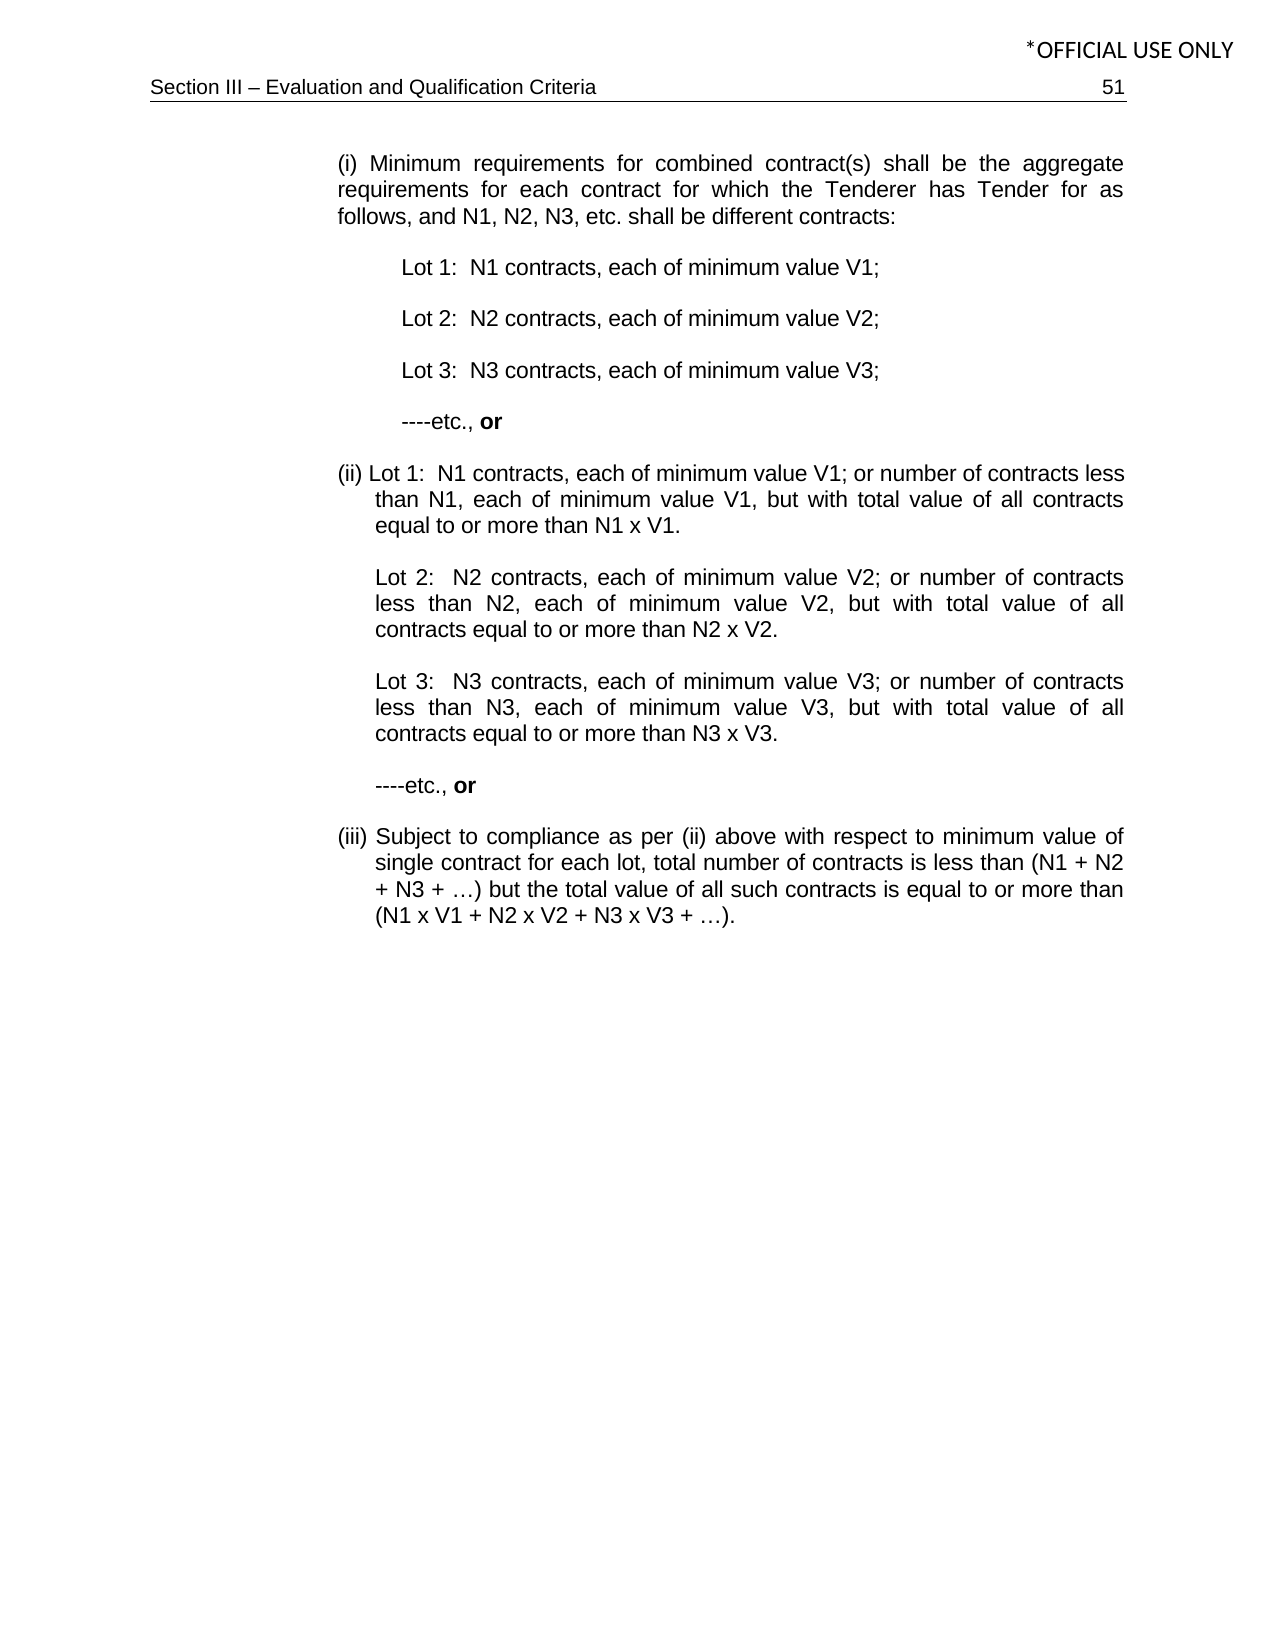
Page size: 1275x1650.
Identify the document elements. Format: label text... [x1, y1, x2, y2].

text (ii) Lot 1: N1 contracts, each of minimum value V1; or number of contracts less than N1, each of minimum value V1, but with total value of all contracts equal to or more than N1 x V1. [337, 459, 1125, 538]
text ----etc., or [375, 772, 1125, 798]
text (i) Minimum requirements for combined contract(s) shall be the aggregate requirements for each contract for which the Tenderer has Tender for as follows, and N1, N2, N3, etc. shall be different contracts: [150, 150, 1125, 229]
text Lot 3: N3 contracts, each of minimum value V3; or number of contracts less than N3, each of minimum value V3, but with total value of all contracts equal to or more than N3 x V3. [375, 668, 1125, 747]
text ----etc., or [401, 408, 1125, 434]
text Lot 1: N1 contracts, each of minimum value V1; [401, 254, 1125, 280]
text Lot 3: N3 contracts, each of minimum value V3; [401, 357, 1125, 383]
text Lot 2: N2 contracts, each of minimum value V2; [401, 305, 1125, 332]
text Lot 2: N2 contracts, each of minimum value V2; or number of contracts less than N2, each of minimum value V2, but with total value of all contracts equal to or more than N2 x V2. [375, 563, 1125, 643]
text (iii) Subject to compliance as per (ii) above with respect to minimum value of single contract for each lot, total number of contracts is less than (N1 + N2 + N3 + …) but the total value of all such contracts is equal to or more than (N1 x V1 + N2 x V2 + N3 x V3 + …). [337, 823, 1125, 928]
